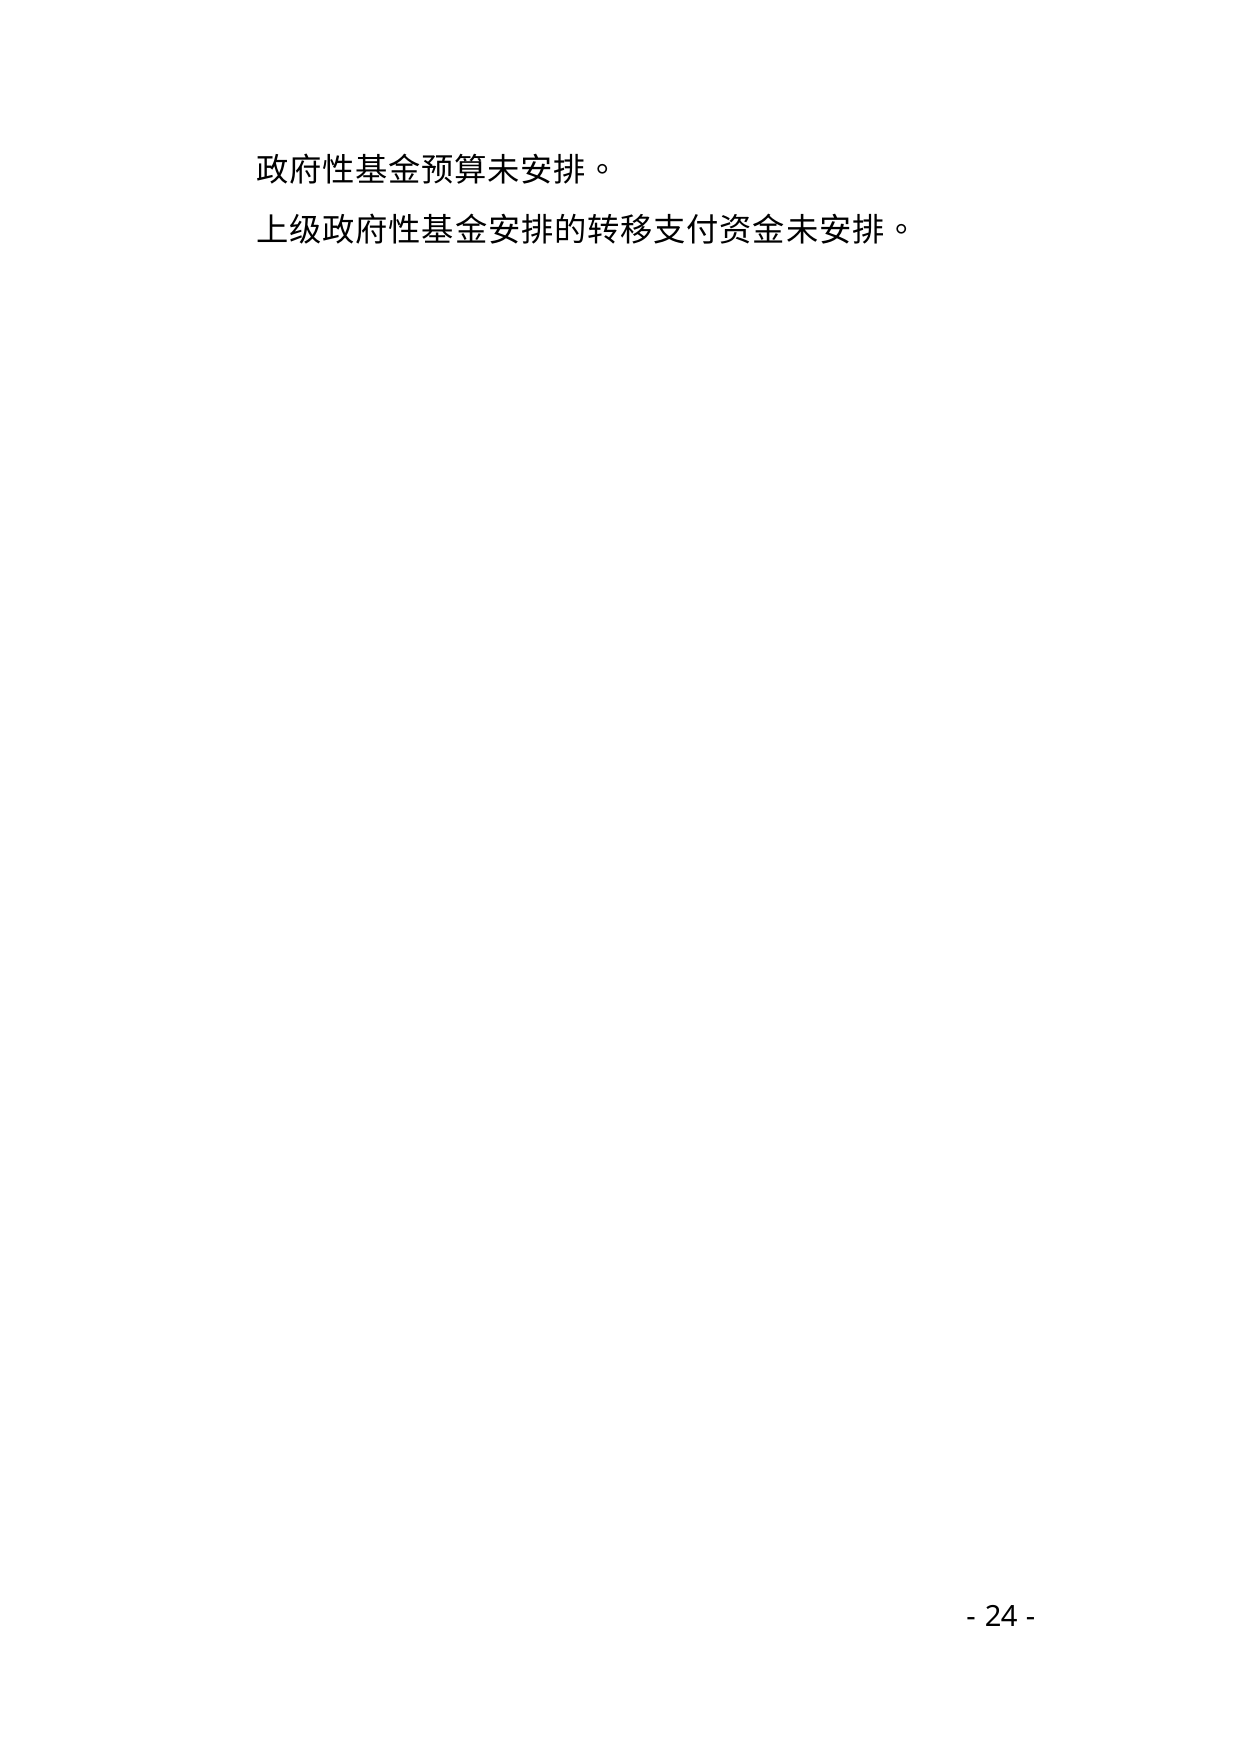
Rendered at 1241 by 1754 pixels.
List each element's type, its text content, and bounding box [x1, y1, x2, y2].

text 政府性基金预算未安排。 [256, 149, 1078, 189]
text 上级政府性基金安排的转移支付资金未安排。 [256, 209, 1078, 249]
